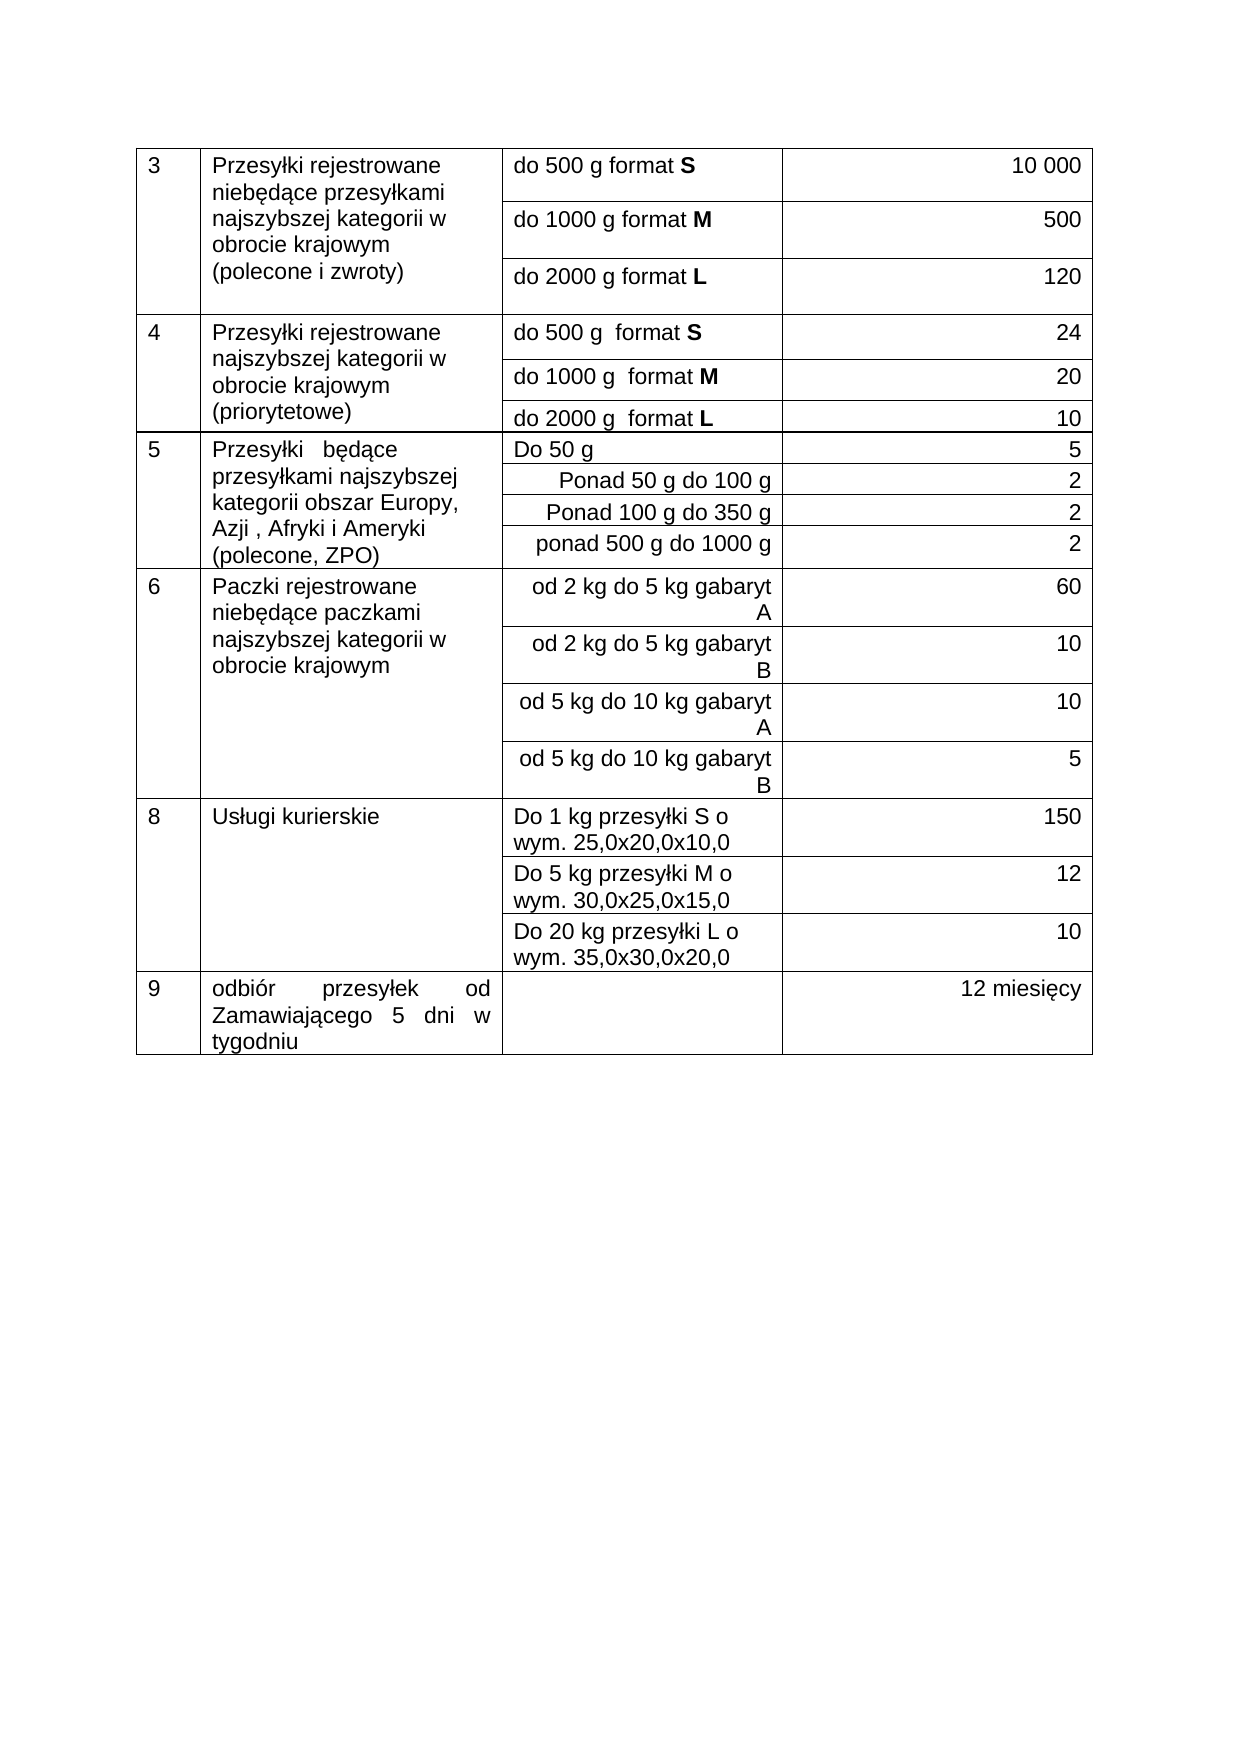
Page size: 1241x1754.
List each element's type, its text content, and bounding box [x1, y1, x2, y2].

table_cell 9 [137, 972, 200, 1054]
table_cell 8 [137, 799, 200, 971]
table_cell 10 [783, 684, 1092, 741]
table_cell od 5 kg do 10 kg gabaryt B [503, 742, 782, 798]
table_cell Przesyłki rejestrowane najszybszej kategorii w obrocie krajowym (priorytetowe) [201, 315, 502, 431]
table_cell Usługi kurierskie [201, 799, 502, 971]
table_cell 6 [137, 569, 200, 798]
table_cell Do 50 g [503, 433, 782, 463]
table_cell 3 [137, 149, 200, 314]
table_cell od 5 kg do 10 kg gabaryt A [503, 684, 782, 741]
table_cell 2 [783, 495, 1092, 525]
table_cell 4 [137, 315, 200, 431]
table_cell do 2000 g format L [503, 259, 782, 314]
table_cell 12 miesięcy [783, 972, 1092, 1054]
table_cell od 2 kg do 5 kg gabaryt A [503, 569, 782, 626]
table_cell 10 [783, 401, 1092, 431]
table_cell Do 1 kg przesyłki S o wym. 25,0x20,0x10,0 [503, 799, 782, 856]
table_cell 5 [783, 742, 1092, 798]
table_cell 150 [783, 799, 1092, 856]
table_cell 2 [783, 464, 1092, 494]
table_cell 60 [783, 569, 1092, 626]
table_cell 120 [783, 259, 1092, 314]
table_cell 2 [783, 526, 1092, 568]
table_cell [503, 972, 782, 1054]
table_cell Przesyłki będące przesyłkami najszybszej kategorii obszar Europy, Azji , Afryki i Ameryki (polecone, ZPO) [201, 433, 502, 568]
table_cell Paczki rejestrowane niebędące paczkami najszybszej kategorii w obrocie krajowym [201, 569, 502, 798]
table_cell odbiór przesyłek od Zamawiającego 5 dni w tygodniu [201, 972, 502, 1054]
table_cell Do 5 kg przesyłki M o wym. 30,0x25,0x15,0 [503, 857, 782, 913]
table_cell do 500 g format S [503, 149, 782, 201]
table_cell Ponad 100 g do 350 g [503, 495, 782, 525]
table_cell Przesyłki rejestrowane niebędące przesyłkami najszybszej kategorii w obrocie krajowym (polecone i zwroty) [201, 149, 502, 314]
table_cell 20 [783, 360, 1092, 400]
table_cell 10 [783, 627, 1092, 683]
table_cell 5 [783, 433, 1092, 463]
table_cell 10 [783, 914, 1092, 971]
table_cell do 1000 g format M [503, 360, 782, 400]
table_cell Ponad 50 g do 100 g [503, 464, 782, 494]
table_cell 500 [783, 202, 1092, 258]
table_cell ponad 500 g do 1000 g [503, 526, 782, 568]
table_cell do 500 g format S [503, 315, 782, 358]
table_cell 24 [783, 315, 1092, 358]
table_cell do 1000 g format M [503, 202, 782, 258]
table_cell do 2000 g format L [503, 401, 782, 431]
table_cell 12 [783, 857, 1092, 913]
table_cell Do 20 kg przesyłki L o wym. 35,0x30,0x20,0 [503, 914, 782, 971]
table_cell 10 000 [783, 149, 1092, 201]
table_cell od 2 kg do 5 kg gabaryt B [503, 627, 782, 683]
table_cell 5 [137, 433, 200, 568]
